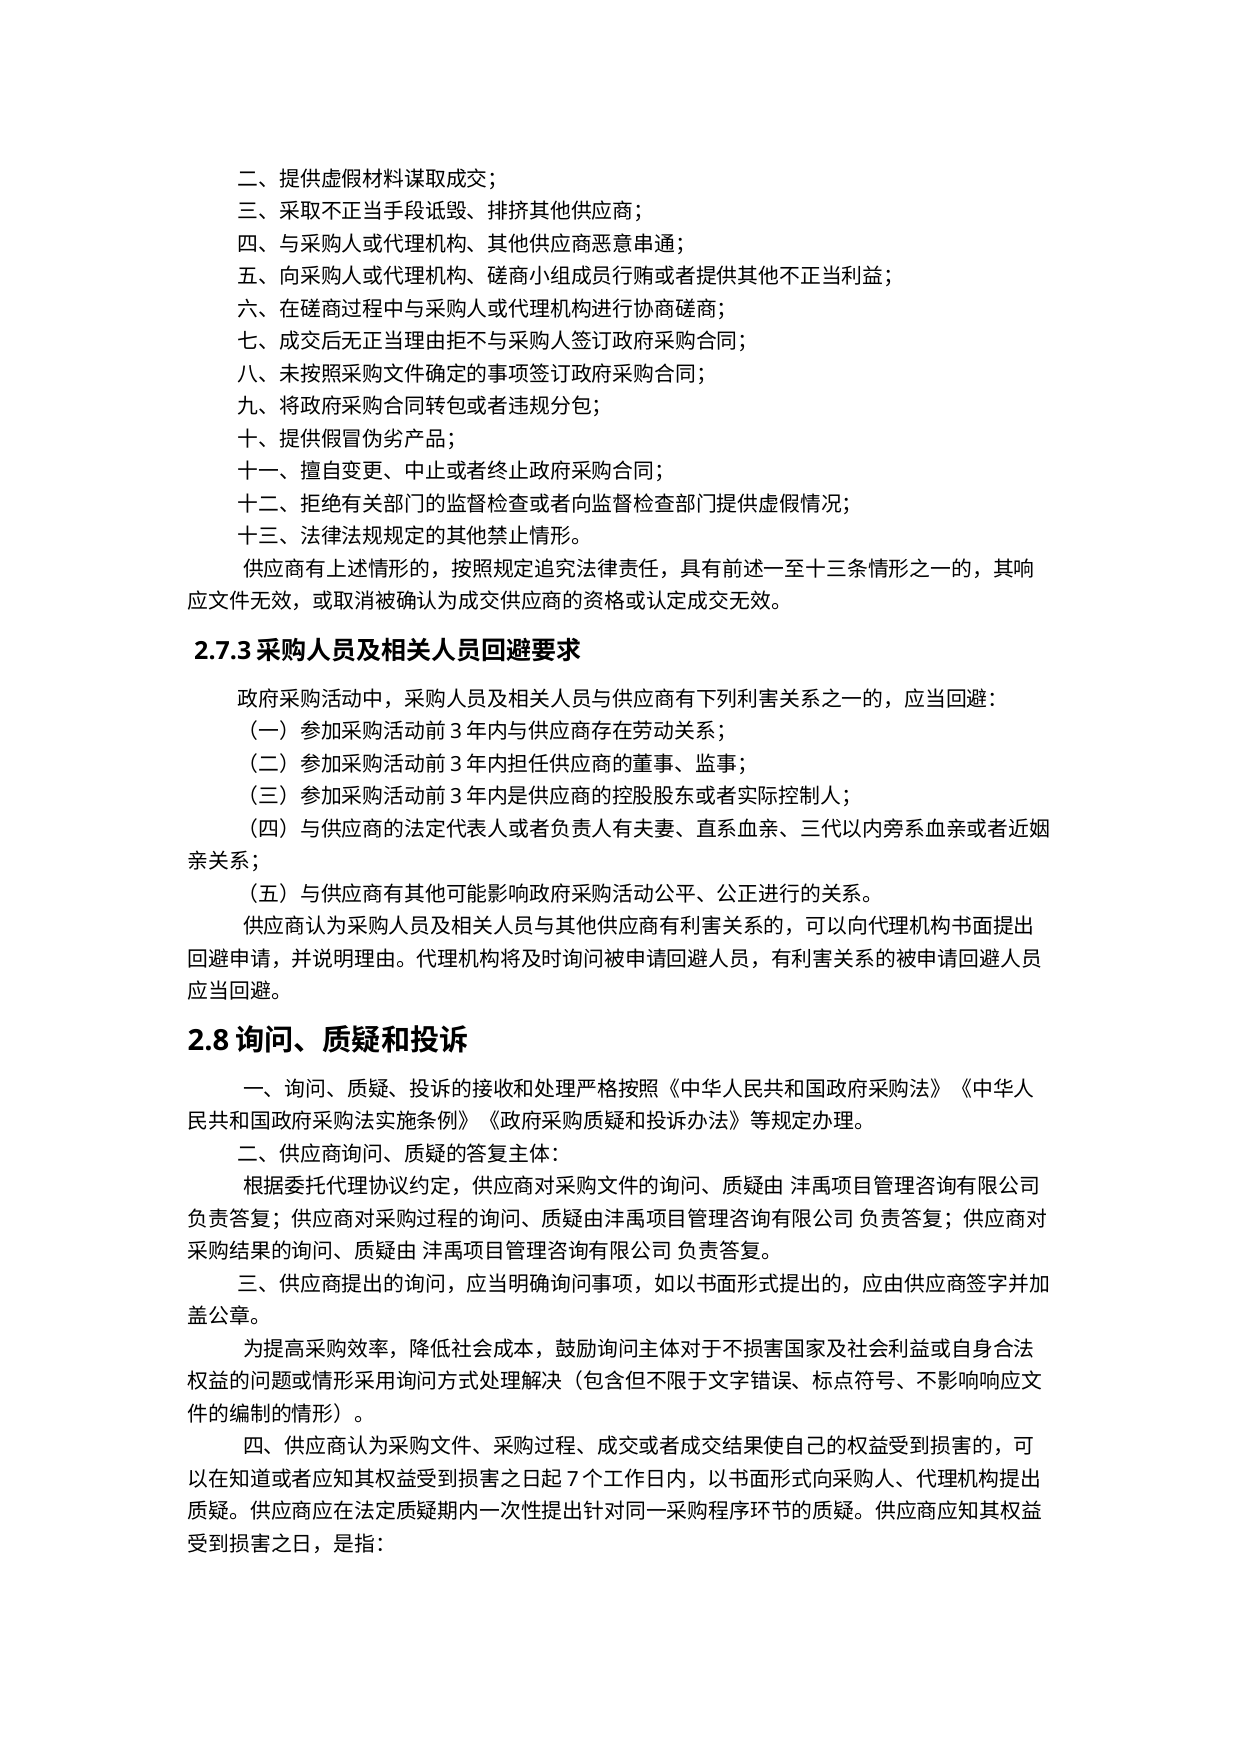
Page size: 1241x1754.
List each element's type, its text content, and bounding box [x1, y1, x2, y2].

text 二、供应商询问、质疑的答复主体： [187, 1137, 1053, 1169]
text （一）参加采购活动前3年内与供应商存在劳动关系； [187, 714, 1053, 747]
text 七、成交后无正当理由拒不与采购人签订政府采购合同； [187, 324, 1053, 357]
text （五）与供应商有其他可能影响政府采购活动公平、公正进行的关系。 [187, 877, 1053, 909]
text 供应商认为采购人员及相关人员与其他供应商有利害关系的，可以向代理机构书面提出回避申请，并说明理由。代理机构将及时询问被申请回避人员，有利害关系的被申请回避人员应当回避。 [187, 909, 1053, 1007]
text 供应商有上述情形的，按照规定追究法律责任，具有前述一至十三条情形之一的，其响应文件无效，或取消被确认为成交供应商的资格或认定成交无效。 [187, 552, 1053, 617]
text （四）与供应商的法定代表人或者负责人有夫妻、直系血亲、三代以内旁系血亲或者近姻亲关系； [187, 812, 1053, 877]
text 四、与采购人或代理机构、其他供应商恶意串通； [187, 227, 1053, 259]
text 九、将政府采购合同转包或者违规分包； [187, 389, 1053, 422]
text 政府采购活动中，采购人员及相关人员与供应商有下列利害关系之一的，应当回避： [187, 682, 1053, 714]
text 2.7.3采购人员及相关人员回避要求 [187, 617, 1053, 682]
text 十一、擅自变更、中止或者终止政府采购合同； [187, 454, 1053, 487]
text 五、向采购人或代理机构、磋商小组成员行贿或者提供其他不正当利益； [187, 259, 1053, 292]
text 八、未按照采购文件确定的事项签订政府采购合同； [187, 357, 1053, 389]
text 二、提供虚假材料谋取成交； [187, 162, 1053, 194]
text 六、在磋商过程中与采购人或代理机构进行协商磋商； [187, 292, 1053, 324]
text 三、供应商提出的询问，应当明确询问事项，如以书面形式提出的，应由供应商签字并加盖公章。 [187, 1267, 1053, 1332]
text 十、提供假冒伪劣产品； [187, 422, 1053, 454]
text 四、供应商认为采购文件、采购过程、成交或者成交结果使自己的权益受到损害的，可以在知道或者应知其权益受到损害之日起7个工作日内，以书面形式向采购人、代理机构提出质疑。供应商应在法定质疑期内一次性提出针对同一采购程序环节的质疑。供应商应知其权益受到损害之日，是指： [187, 1429, 1053, 1559]
text 一、询问、质疑、投诉的接收和处理严格按照《中华人民共和国政府采购法》《中华人民共和国政府采购法实施条例》《政府采购质疑和投诉办法》等规定办理。 [187, 1072, 1053, 1137]
text 2.8询问、质疑和投诉 [187, 1007, 1053, 1072]
text 三、采取不正当手段诋毁、排挤其他供应商； [187, 194, 1053, 227]
text 根据委托代理协议约定，供应商对采购文件的询问、质疑由 沣禹项目管理咨询有限公司 负责答复；供应商对采购过程的询问、质疑由沣禹项目管理咨询有限公司 负责答复；供应商对采购结果的询问、质疑由 沣禹项目管理咨询有限公司 负责答复。 [187, 1169, 1053, 1267]
text （三）参加采购活动前3年内是供应商的控股股东或者实际控制人； [187, 779, 1053, 812]
text 十三、法律法规规定的其他禁止情形。 [187, 519, 1053, 552]
text 十二、拒绝有关部门的监督检查或者向监督检查部门提供虚假情况； [187, 487, 1053, 519]
text （二）参加采购活动前3年内担任供应商的董事、监事； [187, 747, 1053, 779]
text 为提高采购效率，降低社会成本，鼓励询问主体对于不损害国家及社会利益或自身合法权益的问题或情形采用询问方式处理解决（包含但不限于文字错误、标点符号、不影响响应文件的编制的情形）。 [187, 1332, 1053, 1429]
